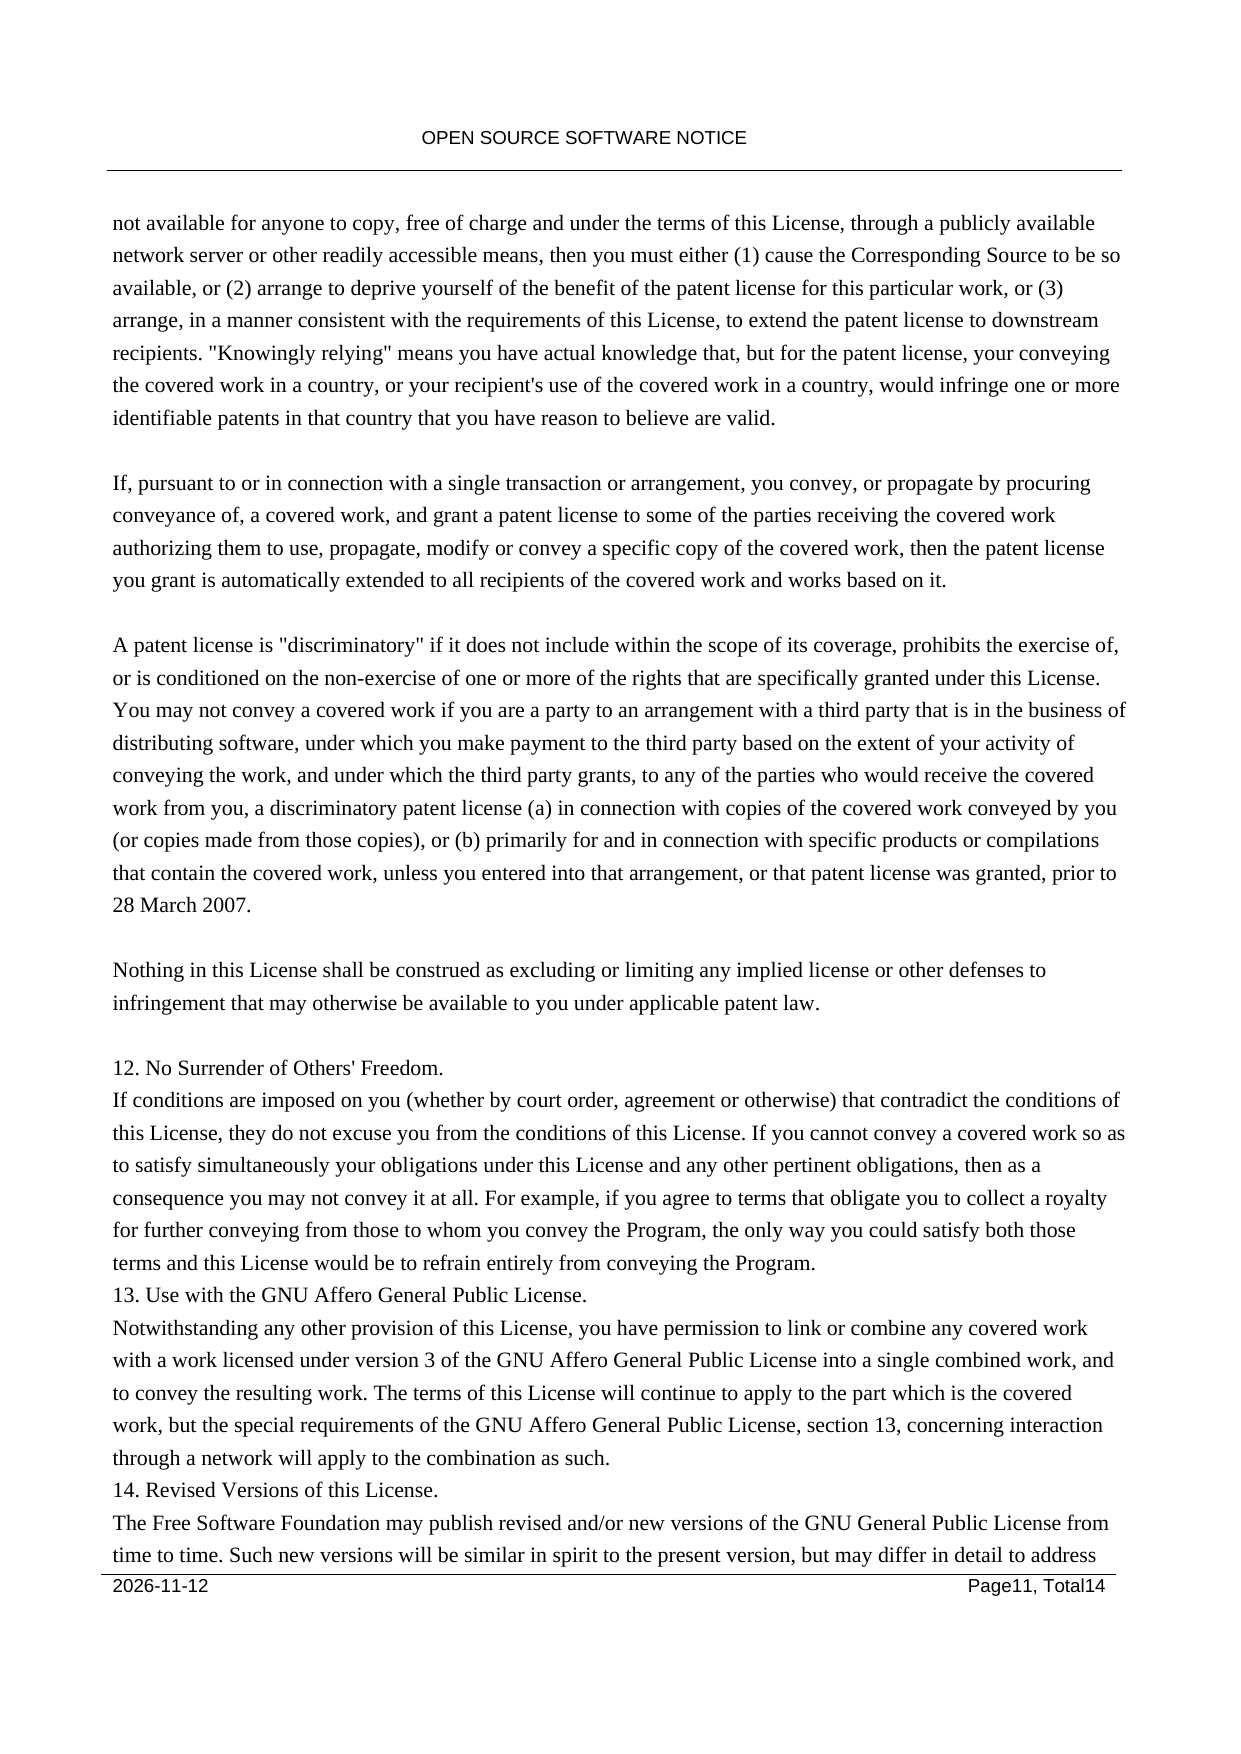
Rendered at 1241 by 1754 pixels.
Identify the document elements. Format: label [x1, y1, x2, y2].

text [112, 206, 1128, 1571]
